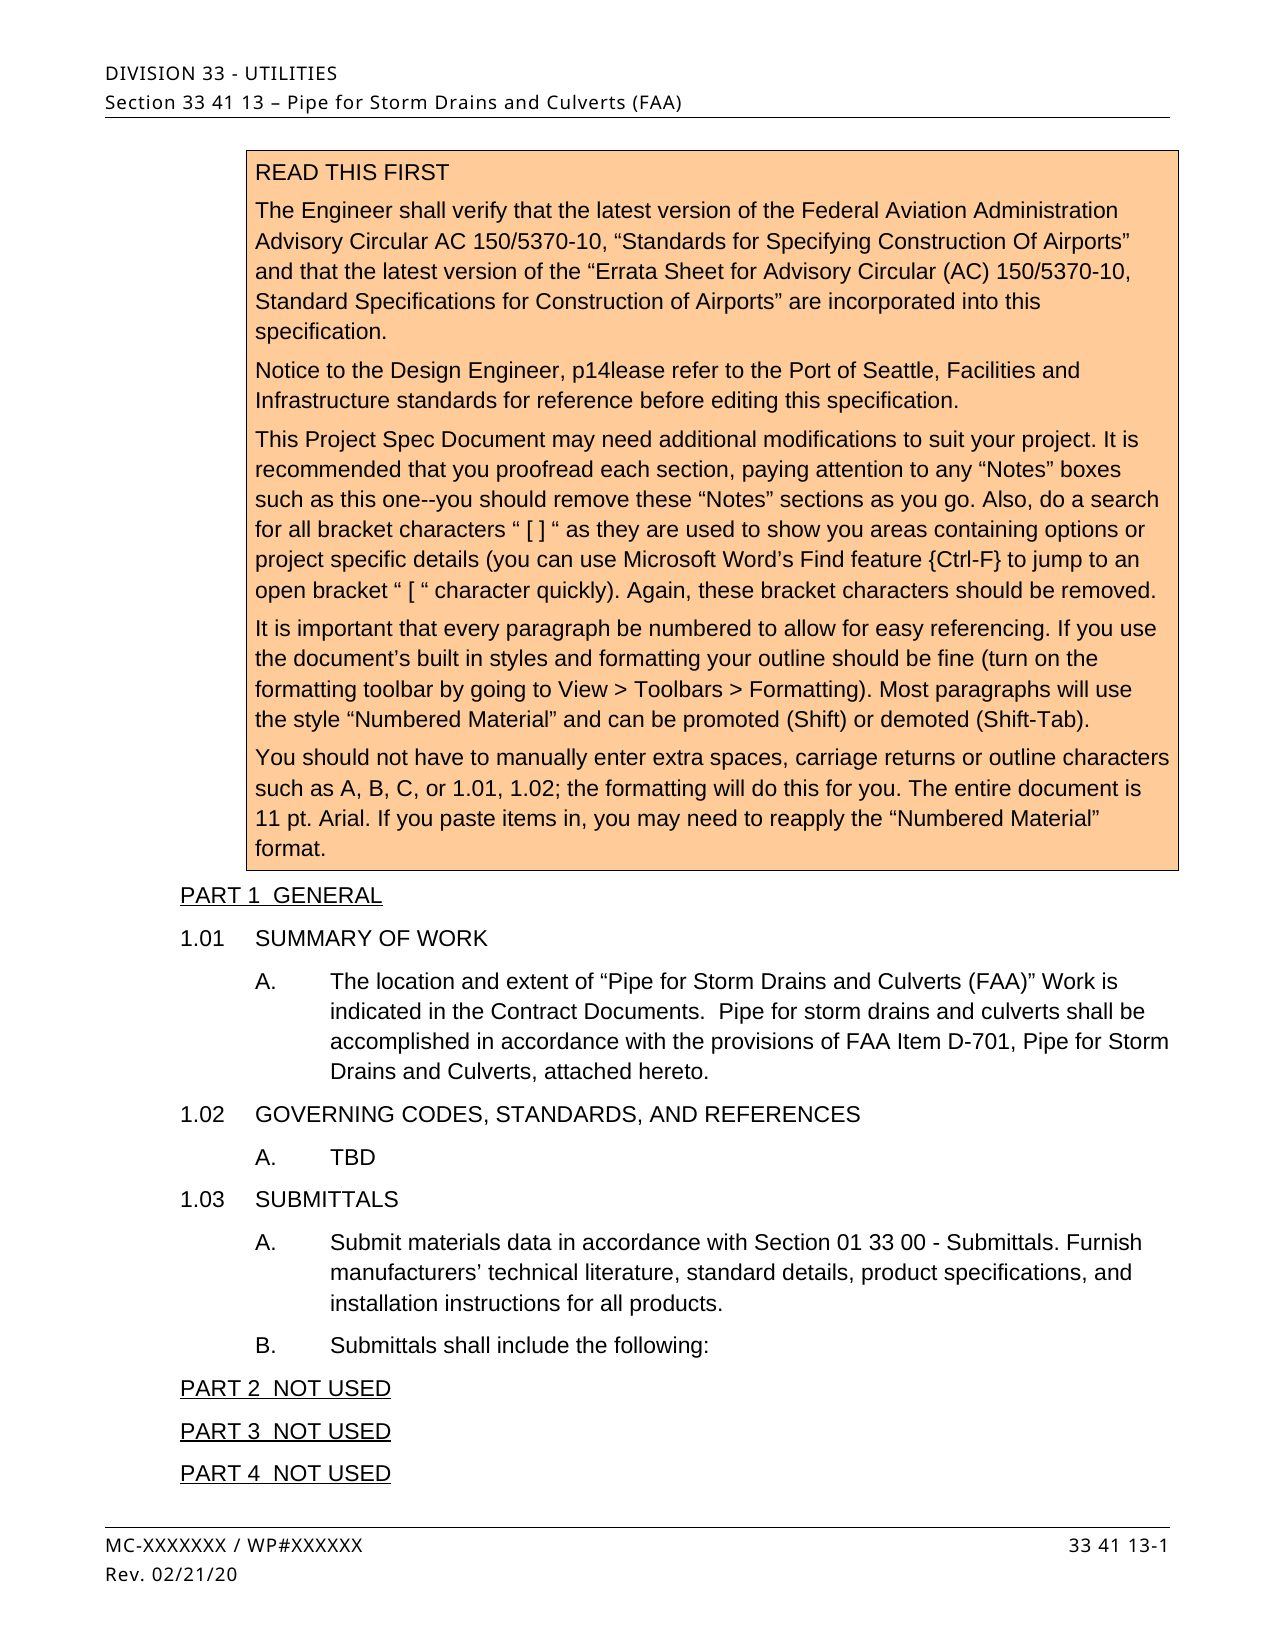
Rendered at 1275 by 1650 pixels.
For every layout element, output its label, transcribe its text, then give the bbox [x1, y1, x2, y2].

text NOT USED [180, 1418, 1170, 1444]
text This Project Spec Document may need additional modifications to suit your project. It is recommended that you proofread each section, paying attention to any “Notes” boxes such as this one--you should remove these “Notes” sections as you go. Also, do a search for all bracket characters “ [ ] “ as they are used to show you areas containing options or project specific details (you can use Microsoft Word’s Find feature {Ctrl-F} to jump to an open bracket “ [ “ character quickly). Again, these bracket characters should be removed. [247, 417, 1178, 603]
text GENERAL [180, 882, 1170, 909]
list TBD [255, 1144, 1170, 1170]
text You should not have to manually enter extra spaces, carriage returns or outline characters such as A, B, C, or 1.01, 1.02; the formatting will do this for you. The entire document is 11 pt. Arial. If you paste items in, you may need to reapply the “Numbered Material” format. [247, 735, 1178, 870]
text NOT USED [180, 1375, 1170, 1401]
list GOVERNING CODES, STANDARDS, AND REFERENCES [180, 1101, 1170, 1127]
list SUMMARY OF WORK [180, 925, 1170, 951]
text Notice to the Design Engineer, p14lease refer to the Port of Seattle, Facilities and Infrastructure standards for reference before editing this specification. [247, 348, 1178, 413]
list Submittals shall include the following: [255, 1332, 1170, 1359]
text The Engineer shall verify that the latest version of the Federal Aviation Administration Advisory Circular AC 150/5370-10, “Standards for Specifying Construction Of Airports” and that the latest version of the “Errata Sheet for Advisory Circular (AC) 150/5370-10, Standard Specifications for Construction of Airports” are incorporated into this specification. [247, 188, 1178, 344]
text READ THIS FIRST [247, 151, 1178, 185]
text NOT USED [180, 1460, 1170, 1487]
text It is important that every paragraph be numbered to allow for easy referencing. If you use the document’s built in styles and formatting your outline should be fine (turn on the formatting toolbar by going to View > Toolbars > Formatting). Most paragraphs will use the style “Numbered Material” and can be promoted (Shift) or demoted (Shift-Tab). [247, 606, 1178, 732]
list Submit materials data in accordance with Section 01 33 00 - Submittals. Furnish manufacturers’ technical literature, standard details, product specifications, and installation instructions for all products. [255, 1229, 1170, 1316]
list SUBMITTALS [180, 1186, 1170, 1213]
list The location and extent of “Pipe for Storm Drains and Culverts (FAA)” Work is indicated in the Contract Documents. Pipe for storm drains and culverts shall be accomplished in accordance with the provisions of FAA Item D-701, Pipe for Storm Drains and Culverts, attached hereto. [255, 968, 1170, 1085]
